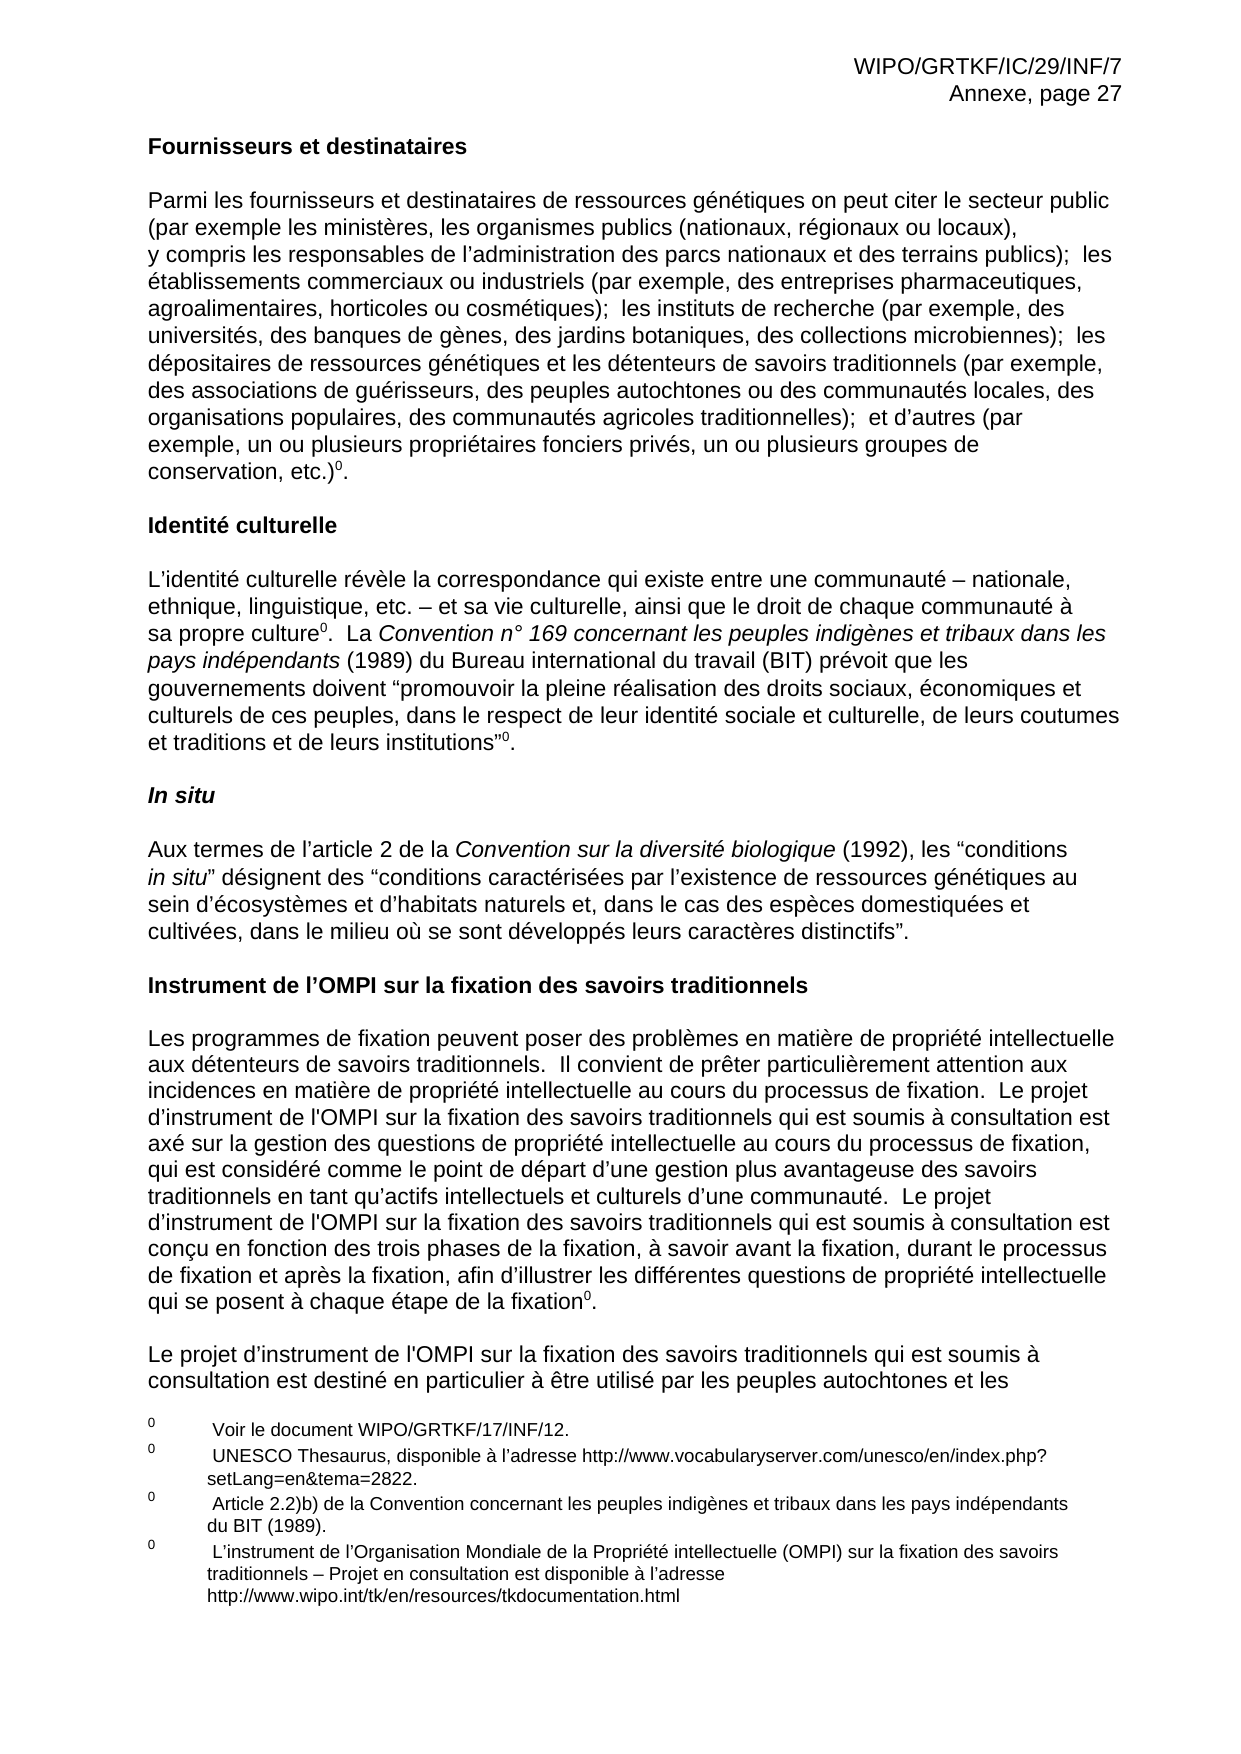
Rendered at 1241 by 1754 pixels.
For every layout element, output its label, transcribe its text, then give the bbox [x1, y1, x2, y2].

subtitle In situ [148, 781, 1122, 808]
subtitle Instrument de l’OMPI sur la fixation des savoirs traditionnels [148, 971, 1122, 998]
subtitle Identité culturelle [148, 511, 1122, 538]
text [148, 1341, 1122, 1393]
text L’identité culturelle révèle la correspondance qui existe entre une communauté – nationale, ethnique, linguistique, etc. – et sa vie culturelle, ainsi que le droit de chaque communauté à sa propre culture. La Convention n° 169 concernant les peuples indigènes et tribaux dans les pays indépendants (1989) du Bureau international du travail (BIT) prévoit que les gouvernements doivent “promouvoir la pleine réalisation des droits sociaux, économiques et culturels de ces peuples, dans le respect de leur identité sociale et culturelle, de leurs coutumes et traditions et de leurs institutions”. [148, 566, 1122, 755]
subtitle Fournisseurs et destinataires [148, 132, 1122, 159]
text Aux termes de l’article 2 de la Convention sur la diversité biologique (1992), les “conditions in situ” désignent des “conditions caractérisées par l’existence de ressources génétiques au sein d’écosystèmes et d’habitats naturels et, dans le cas des espèces domestiquées et cultivées, dans le milieu où se sont développés leurs caractères distinctifs”. [148, 836, 1122, 944]
text Parmi les fournisseurs et destinataires de ressources génétiques on peut citer le secteur public (par exemple les ministères, les organismes publics (nationaux, régionaux ou locaux), y compris les responsables de l’administration des parcs nationaux et des terrains publics); les établissements commerciaux ou industriels (par exemple, des entreprises pharmaceutiques, agroalimentaires, horticoles ou cosmétiques); les instituts de recherche (par exemple, des universités, des banques de gènes, des jardins botaniques, des collections microbiennes); les dépositaires de ressources génétiques et les détenteurs de savoirs traditionnels (par exemple, des associations de guérisseurs, des peuples autochtones ou des communautés locales, des organisations populaires, des communautés agricoles traditionnelles); et d’autres (par exemple, un ou plusieurs propriétaires fonciers privés, un ou plusieurs groupes de conservation, etc.). [148, 186, 1122, 484]
text Les programmes de fixation peuvent poser des problèmes en matière de propriété intellectuelle aux détenteurs de savoirs traditionnels. Il convient de prêter particulièrement attention aux incidences en matière de propriété intellectuelle au cours du processus de fixation. Le projet d’instrument de l'OMPI sur la fixation des savoirs traditionnels qui est soumis à consultation est axé sur la gestion des questions de propriété intellectuelle au cours du processus de fixation, qui est considéré comme le point de départ d’une gestion plus avantageuse des savoirs traditionnels en tant qu’actifs intellectuels et culturels d’une communauté. Le projet d’instrument de l'OMPI sur la fixation des savoirs traditionnels qui est soumis à consultation est conçu en fonction des trois phases de la fixation, à savoir avant la fixation, durant le processus de fixation et après la fixation, afin d’illustrer les différentes questions de propriété intellectuelle qui se posent à chaque étape de la fixation. [148, 1024, 1122, 1314]
